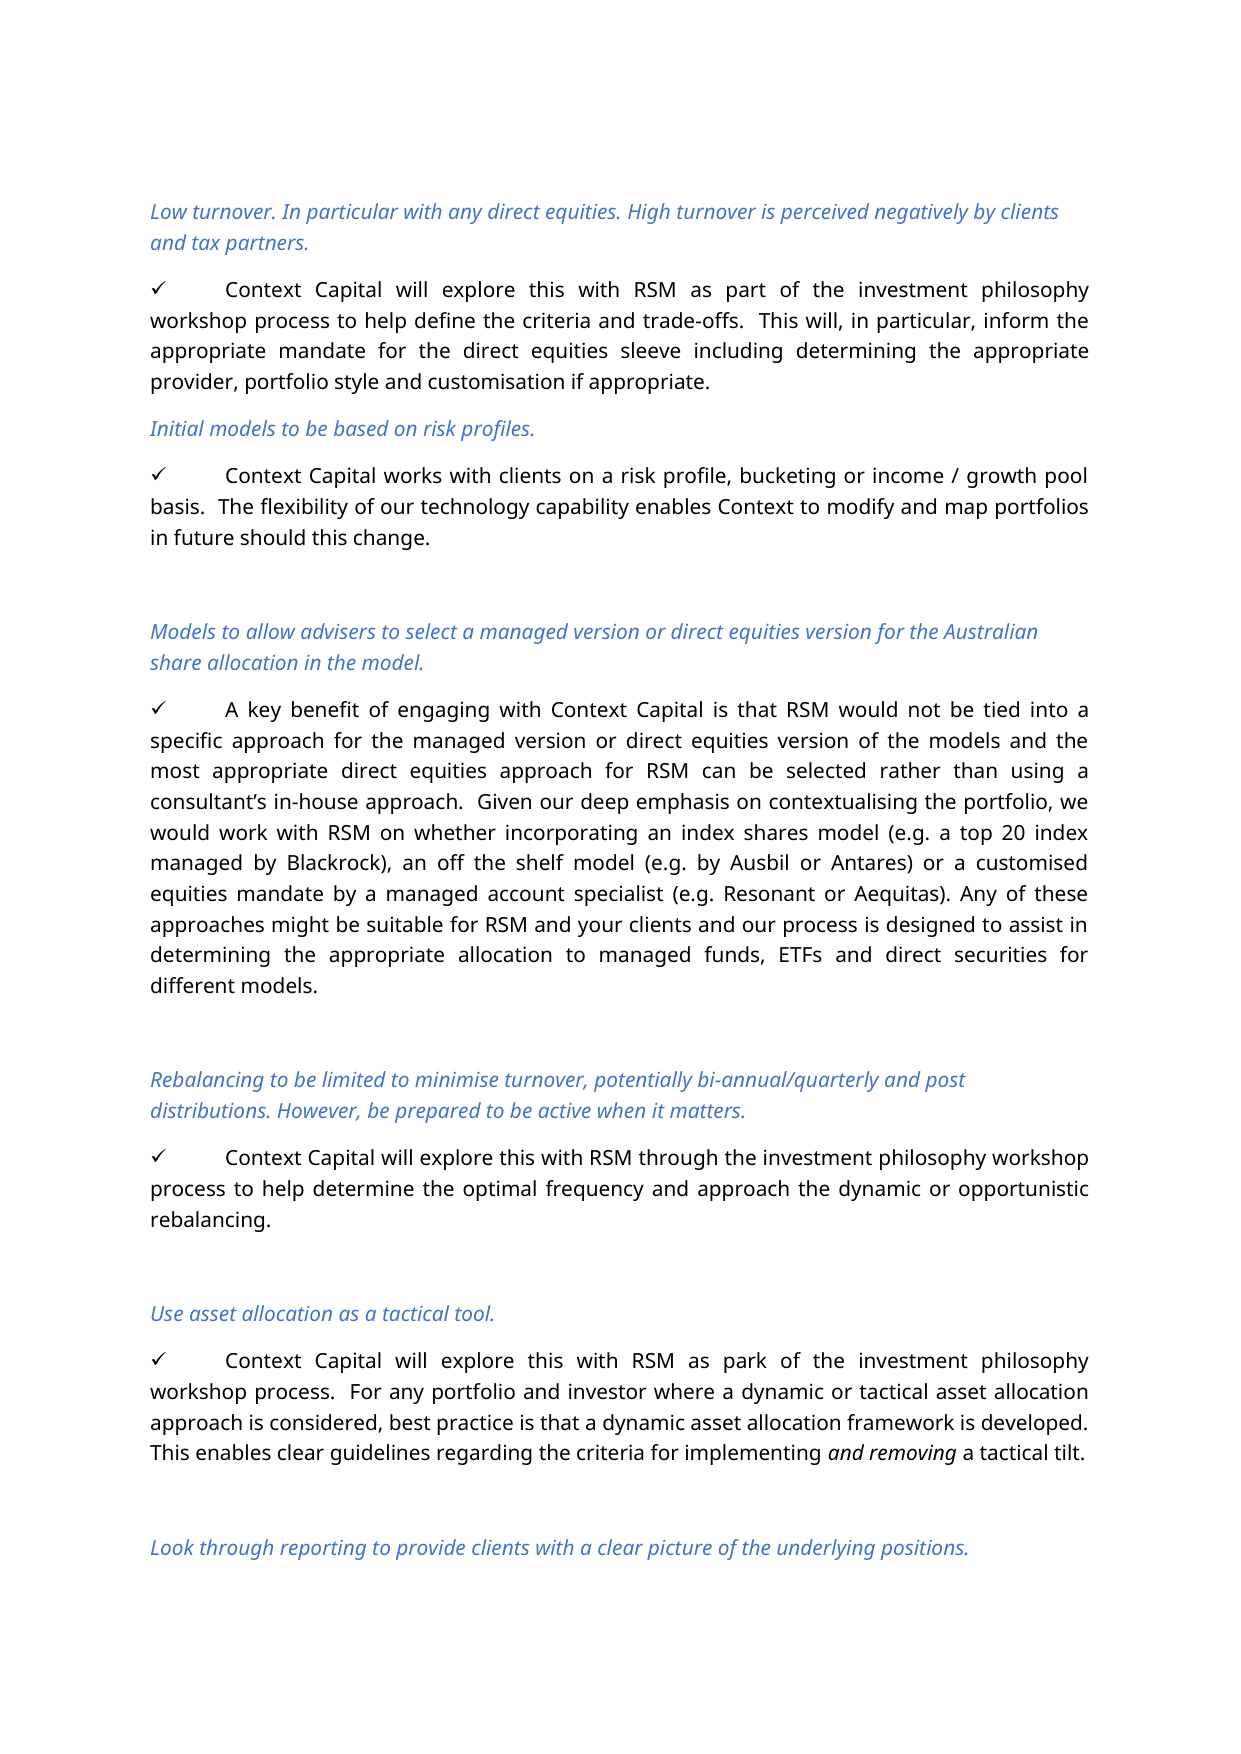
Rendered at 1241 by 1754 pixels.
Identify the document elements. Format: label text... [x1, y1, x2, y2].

text Models to allow advisers to select a managed version or direct equities version for the Australian share allocation in the model. [150, 617, 1090, 677]
list Context Capital will explore this with RSM as part of the investment philosophy workshop process to help define the criteria and trade-offs. This will, in particular, inform the appropriate mandate for the direct equities sleeve including determining the appropriate provider, portfolio style and customisation if appropriate. [150, 275, 1090, 396]
list A key benefit of engaging with Context Capital is that RSM would not be tied into a specific approach for the managed version or direct equities version of the models and the most appropriate direct equities approach for RSM can be selected rather than using a consultant’s in-house approach. Given our deep emphasis on contextualising the portfolio, we would work with RSM on whether incorporating an index shares model (e.g. a top 20 index managed by Blackrock), an off the shelf model (e.g. by Ausbil or Antares) or a customised equities mandate by a managed account specialist (e.g. Resonant or Aequitas). Any of these approaches might be suitable for RSM and your clients and our process is designed to assist in determining the appropriate allocation to managed funds, ETFs and direct securities for different models. [150, 695, 1090, 999]
list Context Capital will explore this with RSM through the investment philosophy workshop process to help determine the optimal frequency and approach the dynamic or opportunistic rebalancing. [150, 1143, 1090, 1233]
list Context Capital works with clients on a risk profile, bucketing or income / growth pool basis. The flexibility of our technology capability enables Context to modify and map portfolios in future should this change. [150, 462, 1090, 551]
text Initial models to be based on risk profiles. [150, 414, 1090, 443]
text Use asset allocation as a tactical tool. [150, 1299, 1090, 1328]
list Context Capital will explore this with RSM as park of the investment philosophy workshop process. For any portfolio and investor where a dynamic or tactical asset allocation approach is considered, best practice is that a dynamic asset allocation framework is developed. This enables clear guidelines regarding the criteria for implementing and removing a tactical tilt. [150, 1347, 1090, 1467]
text Rebalancing to be limited to minimise turnover, potentially bi-annual/quarterly and post distributions. However, be prepared to be active when it matters. [150, 1066, 1090, 1125]
text Low turnover. In particular with any direct equities. High turnover is perceived negatively by clients and tax partners. [150, 197, 1090, 256]
text Look through reporting to provide clients with a clear picture of the underlying positions. [150, 1533, 1090, 1562]
